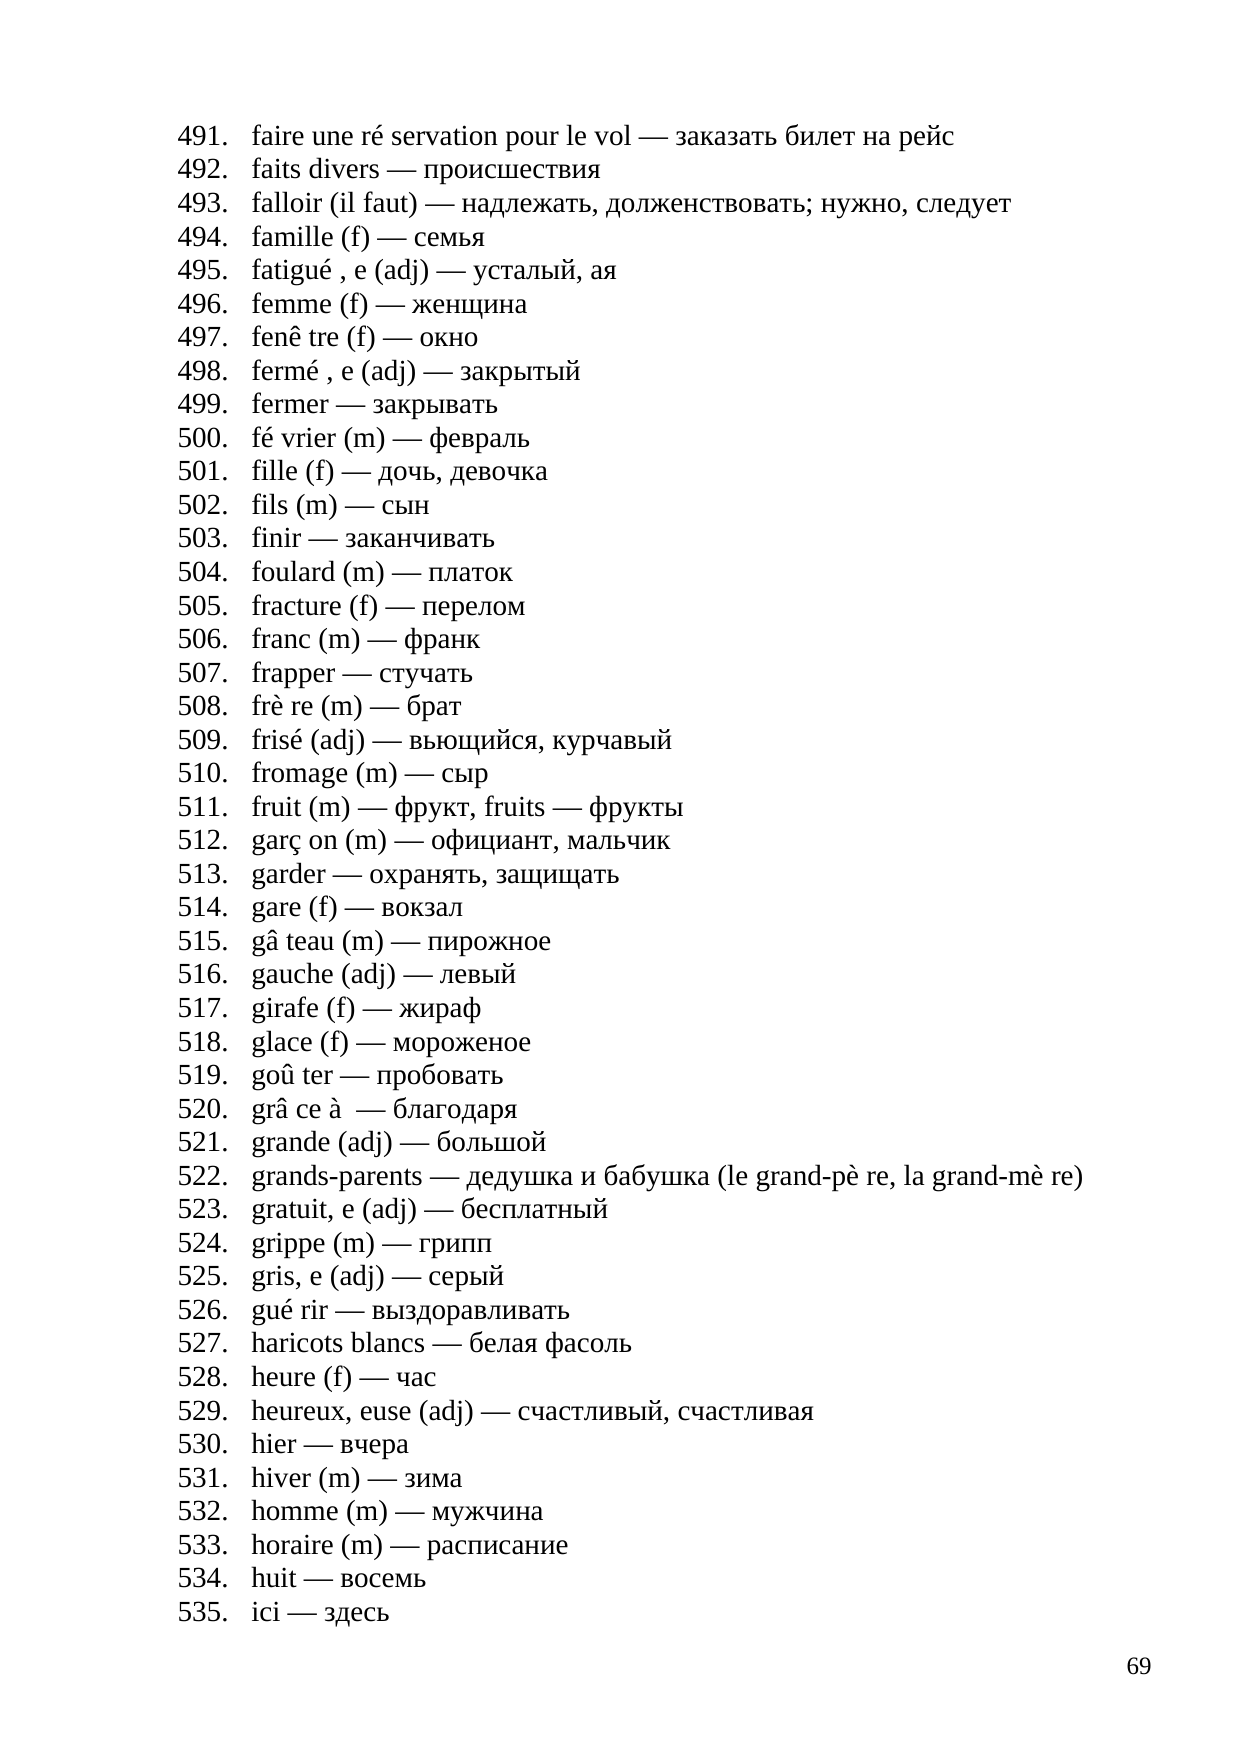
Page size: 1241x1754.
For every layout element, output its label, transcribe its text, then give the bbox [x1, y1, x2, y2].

list goû ter — пробовать [177, 1057, 1152, 1091]
list fracture (f) — перелом [177, 588, 1152, 621]
list fé vrier (m) — февраль [177, 420, 1152, 453]
list homme (m) — мужчина [177, 1493, 1152, 1527]
list frè re (m) — брат [177, 688, 1152, 722]
list hier — вчера [177, 1426, 1152, 1460]
list fille (f) — дочь, девочка [177, 453, 1152, 487]
list glace (f) — мороженое [177, 1024, 1152, 1057]
list faits divers — происшествия [177, 152, 1152, 185]
list faire une ré servation pour le vol — заказать билет на рейс [177, 118, 1152, 152]
list grâ ce à — благодаря [177, 1091, 1152, 1124]
list gué rir — выздоравливать [177, 1292, 1152, 1326]
list falloir (il faut) — надлежать, долженствовать; нужно, следует [177, 185, 1152, 219]
list gâ teau (m) — пирожное [177, 923, 1152, 957]
list grande (adj) — большой [177, 1124, 1152, 1158]
list hiver (m) — зима [177, 1460, 1152, 1493]
list frisé (adj) — вьющийся, курчавый [177, 722, 1152, 755]
list gare (f) — вокзал [177, 889, 1152, 923]
list foulard (m) — платок [177, 554, 1152, 588]
list grippe (m) — грипп [177, 1225, 1152, 1258]
list fermé , e (adj) — закрытый [177, 353, 1152, 386]
list gauche (adj) — левый [177, 957, 1152, 990]
list heure (f) — час [177, 1359, 1152, 1393]
list fenê tre (f) — окно [177, 319, 1152, 353]
list famille (f) — семья [177, 219, 1152, 252]
list fruit (m) — фрукт, fruits — фрукты [177, 789, 1152, 822]
list haricots blancs — белая фасоль [177, 1326, 1152, 1359]
list fils (m) — сын [177, 487, 1152, 521]
list finir — заканчивать [177, 521, 1152, 554]
list franc (m) — франк [177, 621, 1152, 655]
list fermer — закрывать [177, 386, 1152, 420]
list gratuit, e (adj) — бесплатный [177, 1191, 1152, 1225]
list ici — здесь [177, 1594, 1152, 1627]
list fromage (m) — сыр [177, 755, 1152, 789]
list horaire (m) — расписание [177, 1527, 1152, 1560]
list fatigué , e (adj) — усталый, ая [177, 252, 1152, 286]
list girafe (f) — жираф [177, 990, 1152, 1024]
list grands-parents — дедушка и бабушка (le grand-pè re, la grand-mè re) [177, 1158, 1152, 1191]
list gris, e (adj) — серый [177, 1258, 1152, 1292]
list frapper — стучать [177, 655, 1152, 688]
list garç on (m) — официант, мальчик [177, 822, 1152, 856]
list garder — охранять, защищать [177, 856, 1152, 889]
list heureux, euse (adj) — счастливый, счастливая [177, 1393, 1152, 1426]
list femme (f) — женщина [177, 286, 1152, 319]
list huit — восемь [177, 1560, 1152, 1594]
